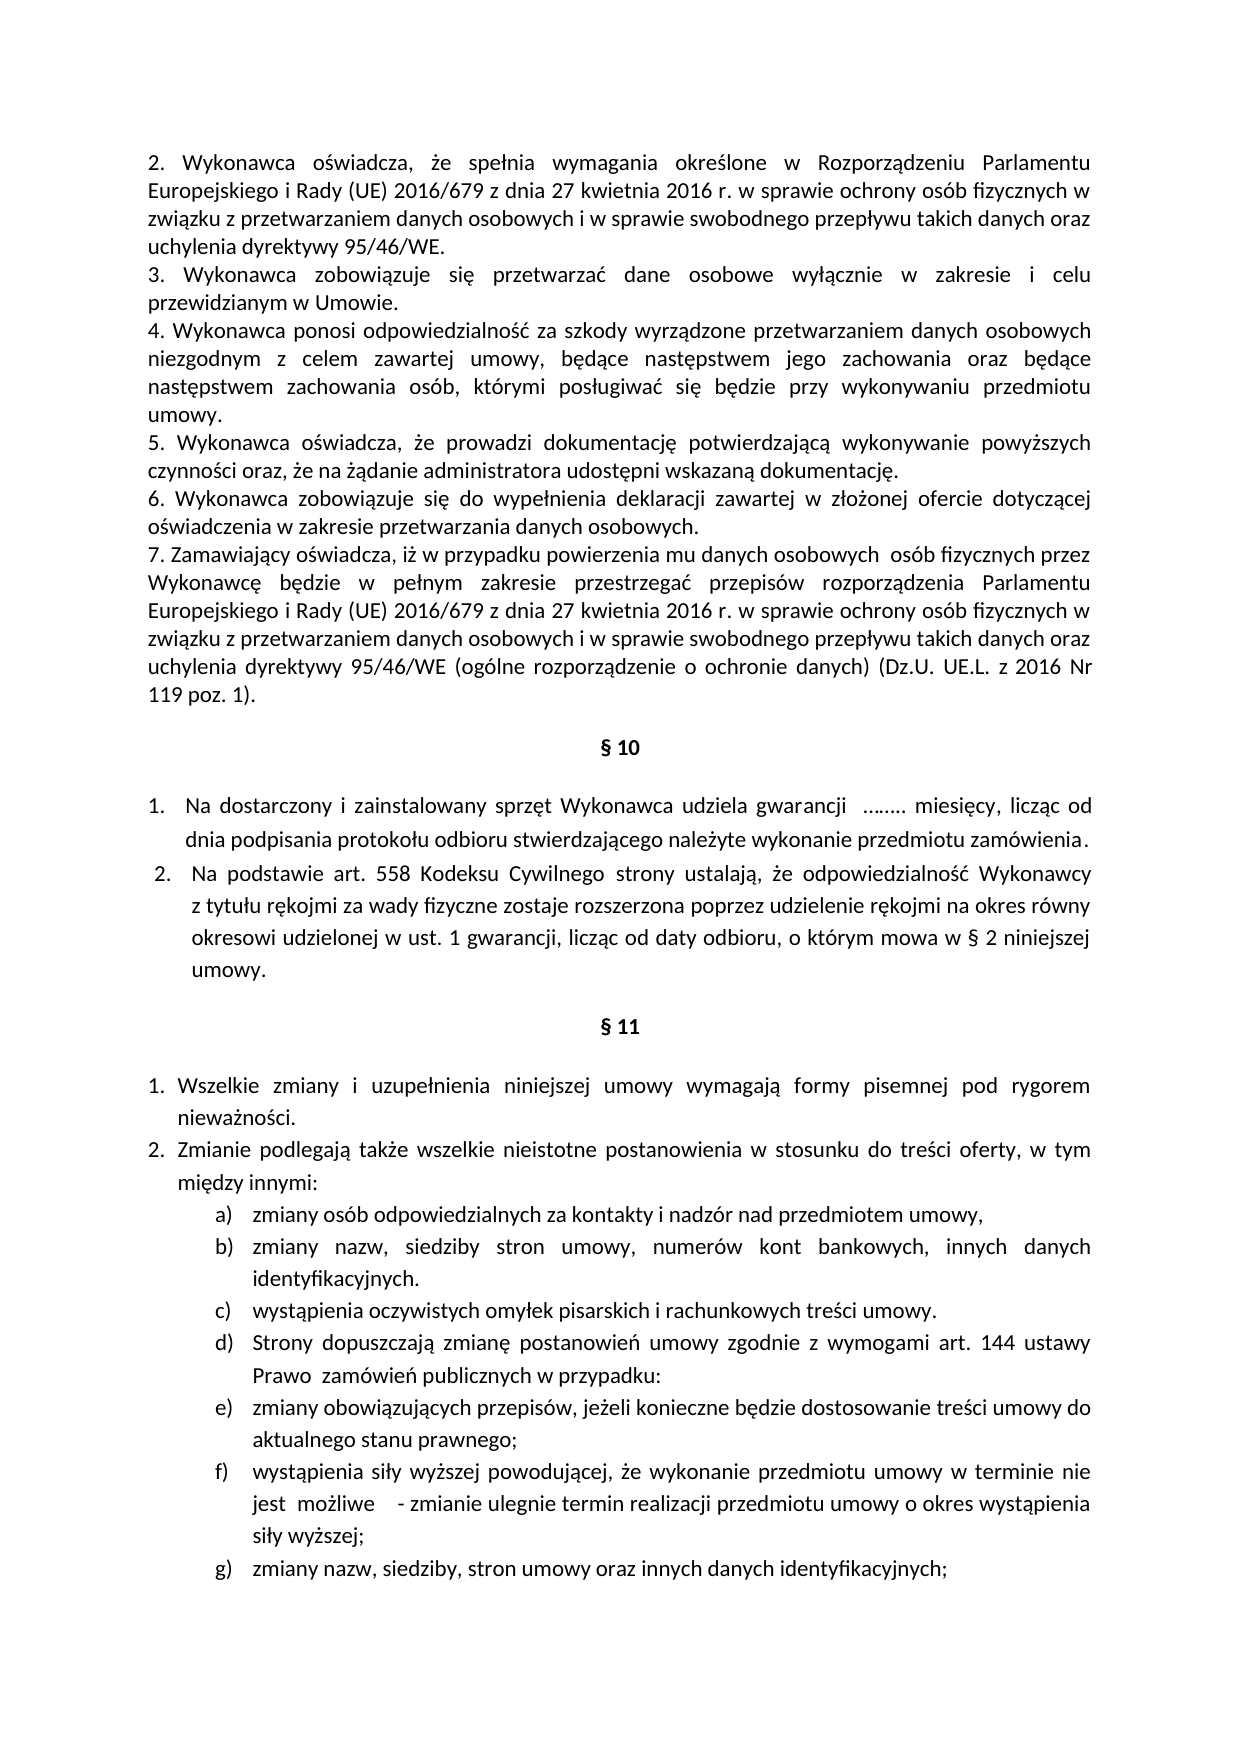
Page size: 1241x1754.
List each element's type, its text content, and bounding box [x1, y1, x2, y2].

text 5. Wykonawca oświadcza, że prowadzi dokumentację potwierdzającą wykonywanie powyższych czynności oraz, że na żądanie administratora udostępni wskazaną dokumentację. [148, 428, 1092, 484]
text 4. Wykonawca ponosi odpowiedzialność za szkody wyrządzone przetwarzaniem danych osobowych niezgodnym z celem zawartej umowy, będące następstwem jego zachowania oraz będące następstwem zachowania osób, którymi posługiwać się będzie przy wykonywaniu przedmiotu umowy. [148, 316, 1092, 428]
list Zmianie podlegają także wszelkie nieistotne postanowienia w stosunku do treści oferty, w tym między innymi: [148, 1135, 1092, 1196]
list zmiany obowiązujących przepisów, jeżeli konieczne będzie dostosowanie treści umowy do aktualnego stanu prawnego; [215, 1393, 1092, 1453]
list Wszelkie zmiany i uzupełnienia niniejszej umowy wymagają formy pisemnej pod rygorem nieważności. [148, 1071, 1092, 1131]
text 6. Wykonawca zobowiązuje się do wypełnienia deklaracji zawartej w złożonej ofercie dotyczącej oświadczenia w zakresie przetwarzania danych osobowych. [148, 484, 1092, 540]
list Na dostarczony i zainstalowany sprzęt Wykonawca udziela gwarancji …….. miesięcy, licząc od dnia podpisania protokołu odbioru stwierdzającego należyte wykonanie przedmiotu zamówienia. [148, 792, 1092, 853]
text § 10 [148, 733, 1092, 761]
text § 11 [148, 1012, 1092, 1041]
list wystąpienia siły wyższej powodującej, że wykonanie przedmiotu umowy w terminie nie jest możliwe - zmianie ulegnie termin realizacji przedmiotu umowy o okres wystąpienia siły wyższej; [215, 1457, 1092, 1550]
list Na podstawie art. 558 Kodeksu Cywilnego strony ustalają, że odpowiedzialność Wykonawcy z tytułu rękojmi za wady fizyczne zostaje rozszerzona poprzez udzielenie rękojmi na okres równy okresowi udzielonej w ust. 1 gwarancji, licząc od daty odbioru, o którym mowa w § 2 niniejszej umowy. [154, 859, 1092, 983]
list wystąpienia oczywistych omyłek pisarskich i rachunkowych treści umowy. [215, 1296, 1092, 1324]
list zmiany nazw, siedziby, stron umowy oraz innych danych identyfikacyjnych; [215, 1554, 1092, 1582]
text 3. Wykonawca zobowiązuje się przetwarzać dane osobowe wyłącznie w zakresie i celu przewidzianym w Umowie. [148, 260, 1092, 316]
list zmiany nazw, siedziby stron umowy, numerów kont bankowych, innych danych identyfikacyjnych. [215, 1232, 1092, 1292]
list Strony dopuszczają zmianę postanowień umowy zgodnie z wymogami art. 144 ustawy Prawo zamówień publicznych w przypadku: [215, 1328, 1092, 1389]
list zmiany osób odpowiedzialnych za kontakty i nadzór nad przedmiotem umowy, [215, 1200, 1092, 1228]
text 2. Wykonawca oświadcza, że spełnia wymagania określone w Rozporządzeniu Parlamentu Europejskiego i Rady (UE) 2016/679 z dnia 27 kwietnia 2016 r. w sprawie ochrony osób fizycznych w związku z przetwarzaniem danych osobowych i w sprawie swobodnego przepływu takich danych oraz uchylenia dyrektywy 95/46/WE. [148, 148, 1092, 260]
text 7. Zamawiający oświadcza, iż w przypadku powierzenia mu danych osobowych osób fizycznych przez Wykonawcę będzie w pełnym zakresie przestrzegać przepisów rozporządzenia Parlamentu Europejskiego i Rady (UE) 2016/679 z dnia 27 kwietnia 2016 r. w sprawie ochrony osób fizycznych w związku z przetwarzaniem danych osobowych i w sprawie swobodnego przepływu takich danych oraz uchylenia dyrektywy 95/46/WE (ogólne rozporządzenie o ochronie danych) (Dz.U. UE.L. z 2016 Nr 119 poz. 1). [148, 540, 1092, 708]
